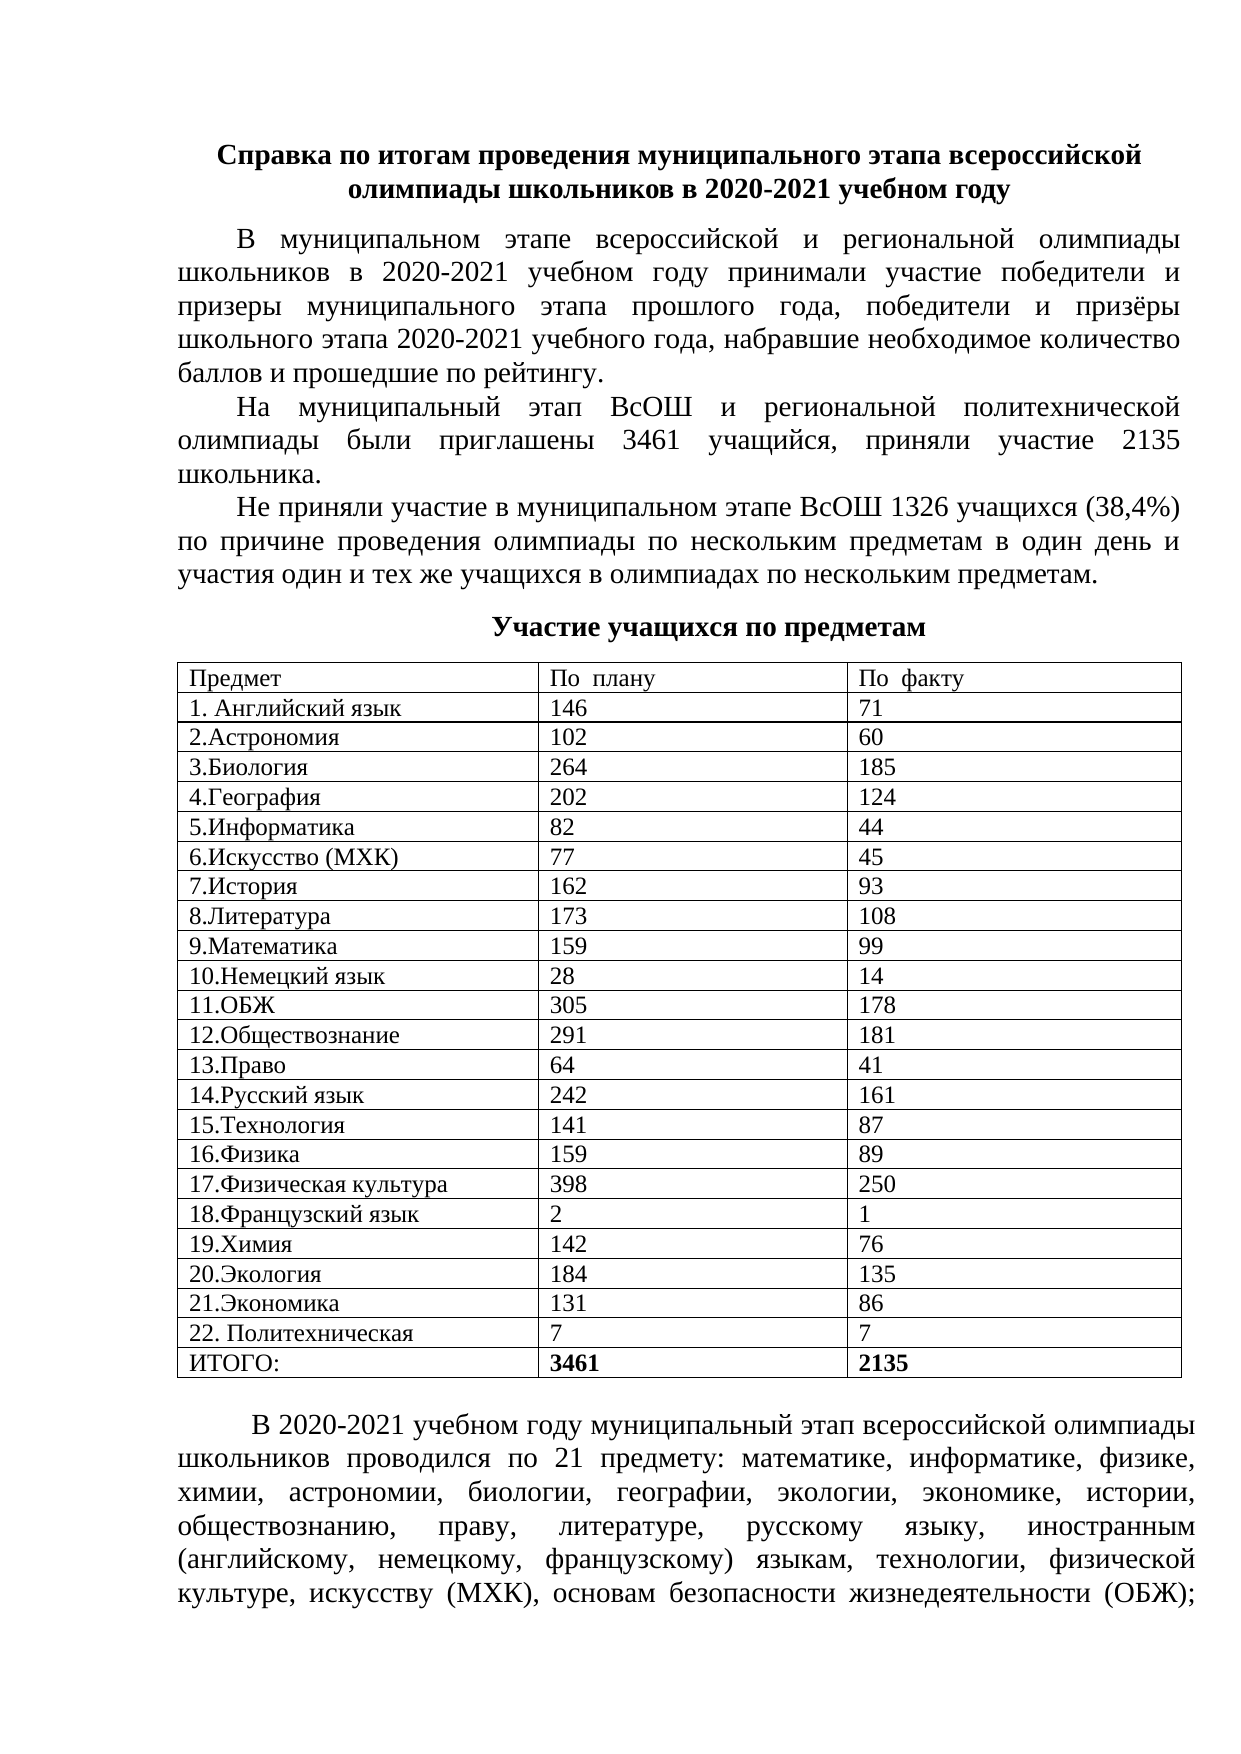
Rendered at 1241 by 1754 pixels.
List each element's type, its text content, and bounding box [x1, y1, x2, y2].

table_cell 161 [848, 1080, 1181, 1109]
table_cell 5.Информатика [178, 812, 538, 841]
table_cell 4.География [178, 782, 538, 811]
table_cell 1 [848, 1199, 1181, 1228]
table_cell 99 [848, 931, 1181, 960]
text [177, 1407, 1196, 1608]
table_cell 8.Литература [178, 901, 538, 930]
table_header По факту [848, 663, 1181, 692]
table_cell 10.Немецкий язык [178, 961, 538, 989]
text Не приняли участие в муниципальном этапе ВсОШ 1326 учащихся (38,4%) по причине проведения олимпиады по нескольким предметам в один день и участия один и тех же учащихся в олимпиадах по нескольким предметам. [177, 489, 1181, 590]
table_cell 82 [539, 812, 847, 841]
table_cell 250 [848, 1169, 1181, 1198]
table_cell 12.Обществознание [178, 1020, 538, 1049]
table_cell 19.Химия [178, 1229, 538, 1258]
table_cell 18.Французский язык [178, 1199, 538, 1228]
table_cell 11.ОБЖ [178, 991, 538, 1019]
table_cell 87 [848, 1110, 1181, 1138]
table_cell 44 [848, 812, 1181, 841]
table_cell 17.Физическая культура [178, 1169, 538, 1198]
table_cell 77 [539, 842, 847, 870]
table_cell 135 [848, 1259, 1181, 1287]
text На муниципальный этап ВсОШ и региональной политехнической олимпиады были приглашены 3461 учащийся, приняли участие 2135 школьника. [177, 389, 1181, 489]
text В муниципальном этапе всероссийской и региональной олимпиады школьников в 2020-2021 учебном году принимали участие победители и призеры муниципального этапа прошлого года, победители и призёры школьного этапа 2020-2021 учебного года, набравшие необходимое количество баллов и прошедшие по рейтингу. [177, 221, 1181, 389]
table_cell 202 [539, 782, 847, 811]
table_cell 146 [539, 693, 847, 721]
table_cell 264 [539, 752, 847, 781]
table_cell 89 [848, 1140, 1181, 1168]
table_cell 22. Политехническая [178, 1318, 538, 1347]
table_cell 108 [848, 901, 1181, 930]
table_cell 102 [539, 723, 847, 751]
table_cell 15.Технология [178, 1110, 538, 1138]
text Участие учащихся по предметам [177, 609, 1181, 643]
table_cell 124 [848, 782, 1181, 811]
table_cell 14 [848, 961, 1181, 989]
table_cell 2 [539, 1199, 847, 1228]
table_cell 242 [539, 1080, 847, 1109]
table_cell 21.Экономика [178, 1289, 538, 1317]
table_cell 184 [539, 1259, 847, 1287]
table_cell 60 [848, 723, 1181, 751]
table_cell 16.Физика [178, 1140, 538, 1168]
table_cell 305 [539, 991, 847, 1019]
table_cell 2.Астрономия [178, 723, 538, 751]
table_cell 20.Экология [178, 1259, 538, 1287]
table_cell 13.Право [178, 1050, 538, 1079]
table_cell 185 [848, 752, 1181, 781]
text Справка по итогам проведения муниципального этапа всероссийской олимпиады школьников в 2020-2021 учебном году [177, 137, 1181, 204]
table_cell 28 [539, 961, 847, 989]
table_cell 2135 [848, 1348, 1181, 1377]
table_cell 142 [539, 1229, 847, 1258]
table_cell 9.Математика [178, 931, 538, 960]
table_cell 173 [539, 901, 847, 930]
table_cell 71 [848, 693, 1181, 721]
table_header Предмет [178, 663, 538, 692]
table_cell 64 [539, 1050, 847, 1079]
table_cell 14.Русский язык [178, 1080, 538, 1109]
table_cell ИТОГО: [178, 1348, 538, 1377]
table_cell 41 [848, 1050, 1181, 1079]
table_cell 131 [539, 1289, 847, 1317]
table_cell 3.Биология [178, 752, 538, 781]
table_cell 93 [848, 871, 1181, 900]
table_cell 7 [539, 1318, 847, 1347]
table_cell 3461 [539, 1348, 847, 1377]
table_cell 86 [848, 1289, 1181, 1317]
table_cell 45 [848, 842, 1181, 870]
table_cell 7.История [178, 871, 538, 900]
table_cell 7 [848, 1318, 1181, 1347]
table_header По плану [539, 663, 847, 692]
table_cell 1. Английский язык [178, 693, 538, 721]
table_cell 76 [848, 1229, 1181, 1258]
table_cell 181 [848, 1020, 1181, 1049]
table_cell 398 [539, 1169, 847, 1198]
table_cell 159 [539, 931, 847, 960]
table_cell 162 [539, 871, 847, 900]
table_cell 6.Искусство (МХК) [178, 842, 538, 870]
table_cell 141 [539, 1110, 847, 1138]
table_cell 178 [848, 991, 1181, 1019]
table_cell 159 [539, 1140, 847, 1168]
table_cell 291 [539, 1020, 847, 1049]
